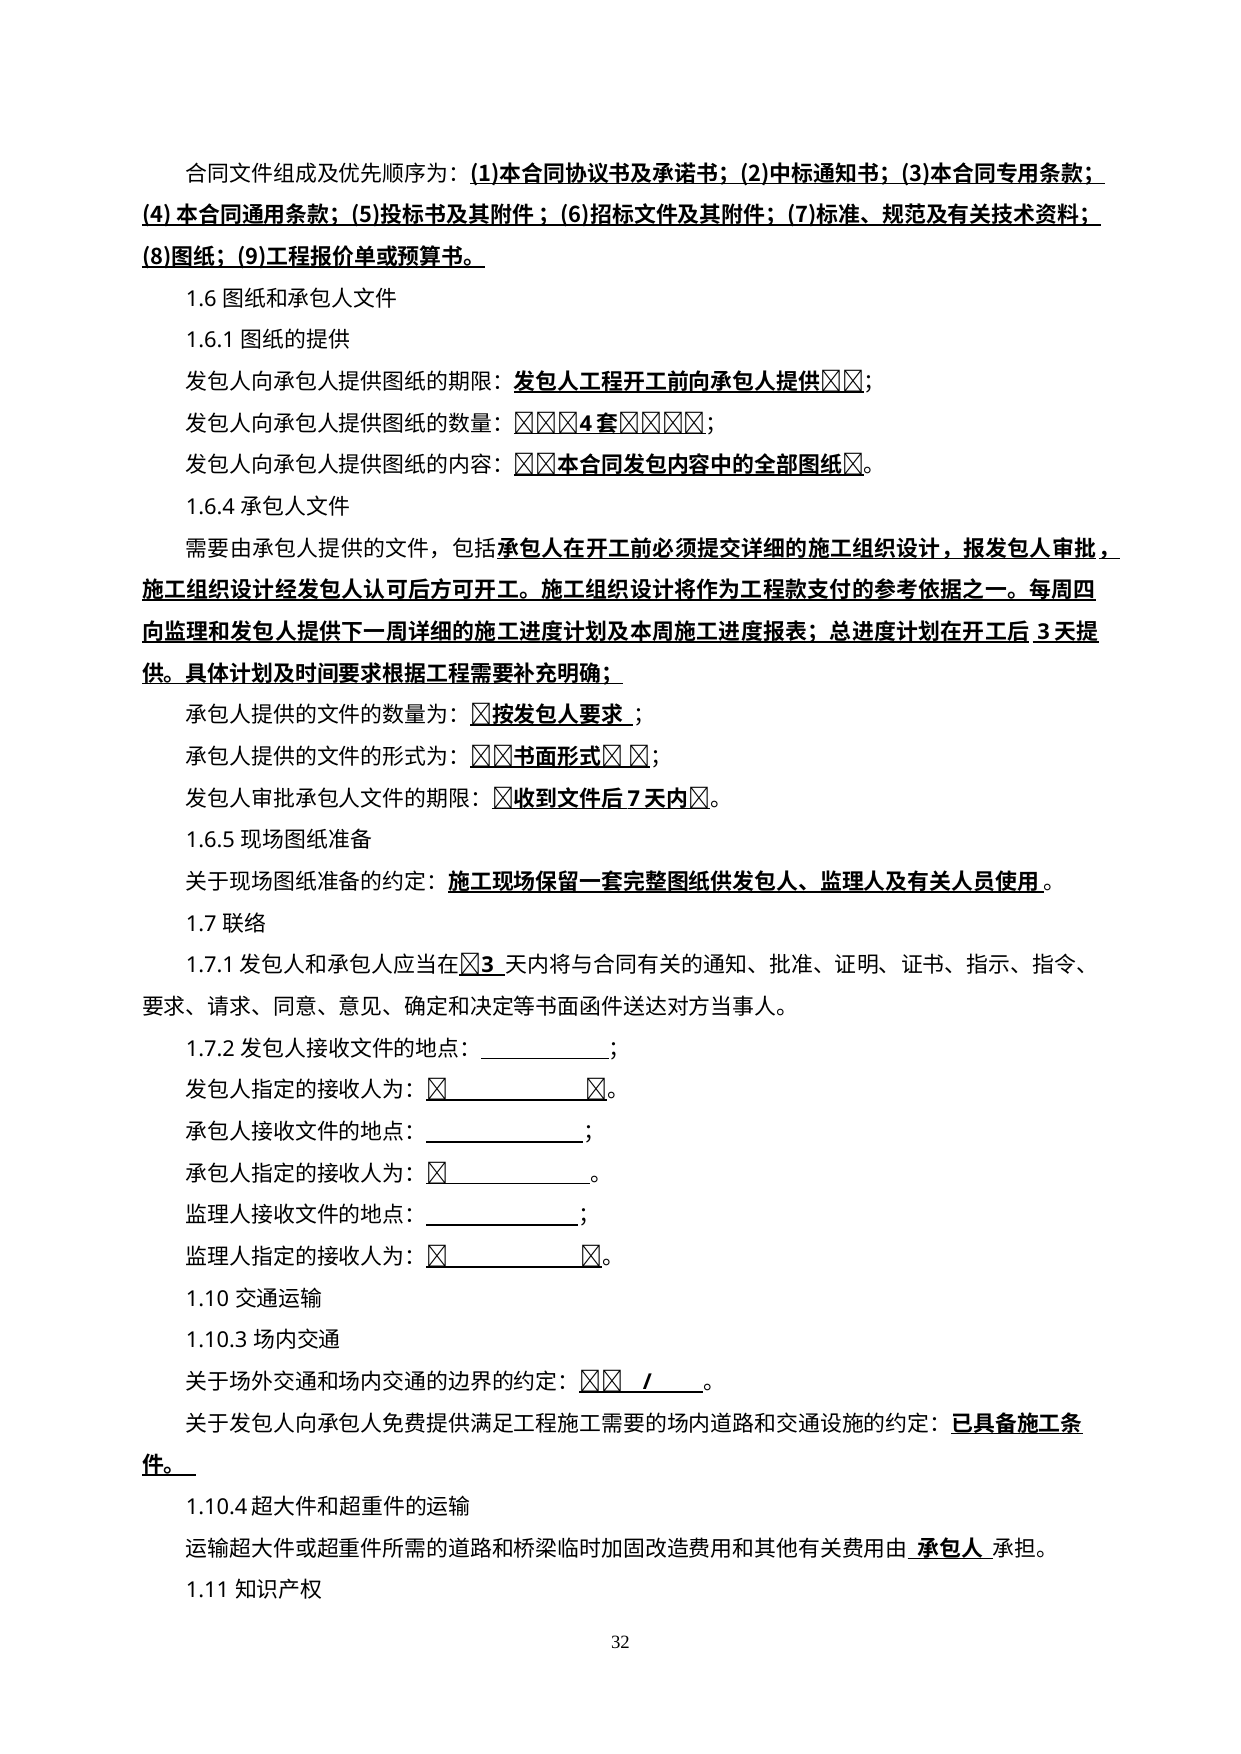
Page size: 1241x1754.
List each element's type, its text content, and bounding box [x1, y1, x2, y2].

text 承包人接收文件的地点： ； [142, 1106, 1098, 1148]
text 发包人指定的接收人为： 。 [142, 1064, 1098, 1106]
text 承包人指定的接收人为： 。 [142, 1148, 1098, 1189]
text 承包人提供的文件的数量为：按发包人要求 ； [142, 689, 1098, 731]
text 关于场外交通和场内交通的边界的约定： / 。 [142, 1356, 1098, 1398]
text 1.6 图纸和承包人文件 [142, 273, 1098, 314]
text 发包人向承包人提供图纸的数量：4套； [142, 398, 1098, 439]
text 1.10.3 场内交通 [142, 1314, 1098, 1356]
text 关于发包人向承包人免费提供满足工程施工需要的场内道路和交通设施的约定：已具备施工条件。 [142, 1398, 1098, 1481]
text 承包人提供的文件的形式为：书面形式 ； [142, 731, 1098, 773]
text 1.11 知识产权 [142, 1564, 1098, 1606]
text 1.6.5 现场图纸准备 [142, 814, 1098, 856]
text 1.10 交通运输 [142, 1273, 1098, 1314]
text 需要由承包人提供的文件，包括承包人在开工前必须提交详细的施工组织设计，报发包人审批，施工组织设计经发包人认可后方可开工。施工组织设计将作为工程款支付的参考依据之一。每周四向监理和发包人提供下一周详细的施工进度计划及本周施工进度报表；总进度计划在开工后3天提供。具体计划及时间要求根据工程需要补充明确； [142, 523, 1098, 689]
text 监理人接收文件的地点： ； [142, 1189, 1098, 1231]
text 发包人审批承包人文件的期限：收到文件后7天内。 [142, 773, 1098, 814]
text 合同文件组成及优先顺序为：(1)本合同协议书及承诺书；(2)中标通知书；(3)本合同专用条款；(4) 本合同通用条款；(5)投标书及其附件 ；(6)招标文件及其附件；(7)标准、规范及有关技术资料；(8)图纸；(9)工程报价单或预算书。 [142, 148, 1098, 224]
text 发包人向承包人提供图纸的期限：发包人工程开工前向承包人提供； [142, 356, 1098, 398]
text 1.6.1 图纸的提供 [142, 314, 1098, 356]
text 关于现场图纸准备的约定：施工现场保留一套完整图纸供发包人、监理人及有关人员使用 。 [142, 856, 1098, 898]
text 运输超大件或超重件所需的道路和桥梁临时加固改造费用和其他有关费用由 承包人 承担。 [142, 1523, 1098, 1564]
text 1.6.4 承包人文件 [142, 481, 1098, 523]
text 合同文件组成及优先顺序为：(1)本合同协议书及承诺书；(2)中标通知书；(3)本合同专用条款；(4) 本合同通用条款；(5)投标书及其附件 ；(6)招标文件及其附件；(7)标准、规范及有关技术资料；(8)图纸；(9)工程报价单或预算书。 [142, 226, 1098, 273]
text 监理人指定的接收人为： 。 [142, 1231, 1098, 1273]
text 1.10.4超大件和超重件的运输 [142, 1481, 1098, 1523]
text 1.7 联络 [142, 898, 1098, 939]
text 1.7.1发包人和承包人应当在3 天内将与合同有关的通知、批准、证明、证书、指示、指令、要求、请求、同意、意见、确定和决定等书面函件送达对方当事人。 [142, 939, 1098, 1023]
text 1.7.2 发包人接收文件的地点： ； [142, 1023, 1098, 1064]
text 发包人向承包人提供图纸的内容：本合同发包内容中的全部图纸。 [142, 439, 1098, 481]
